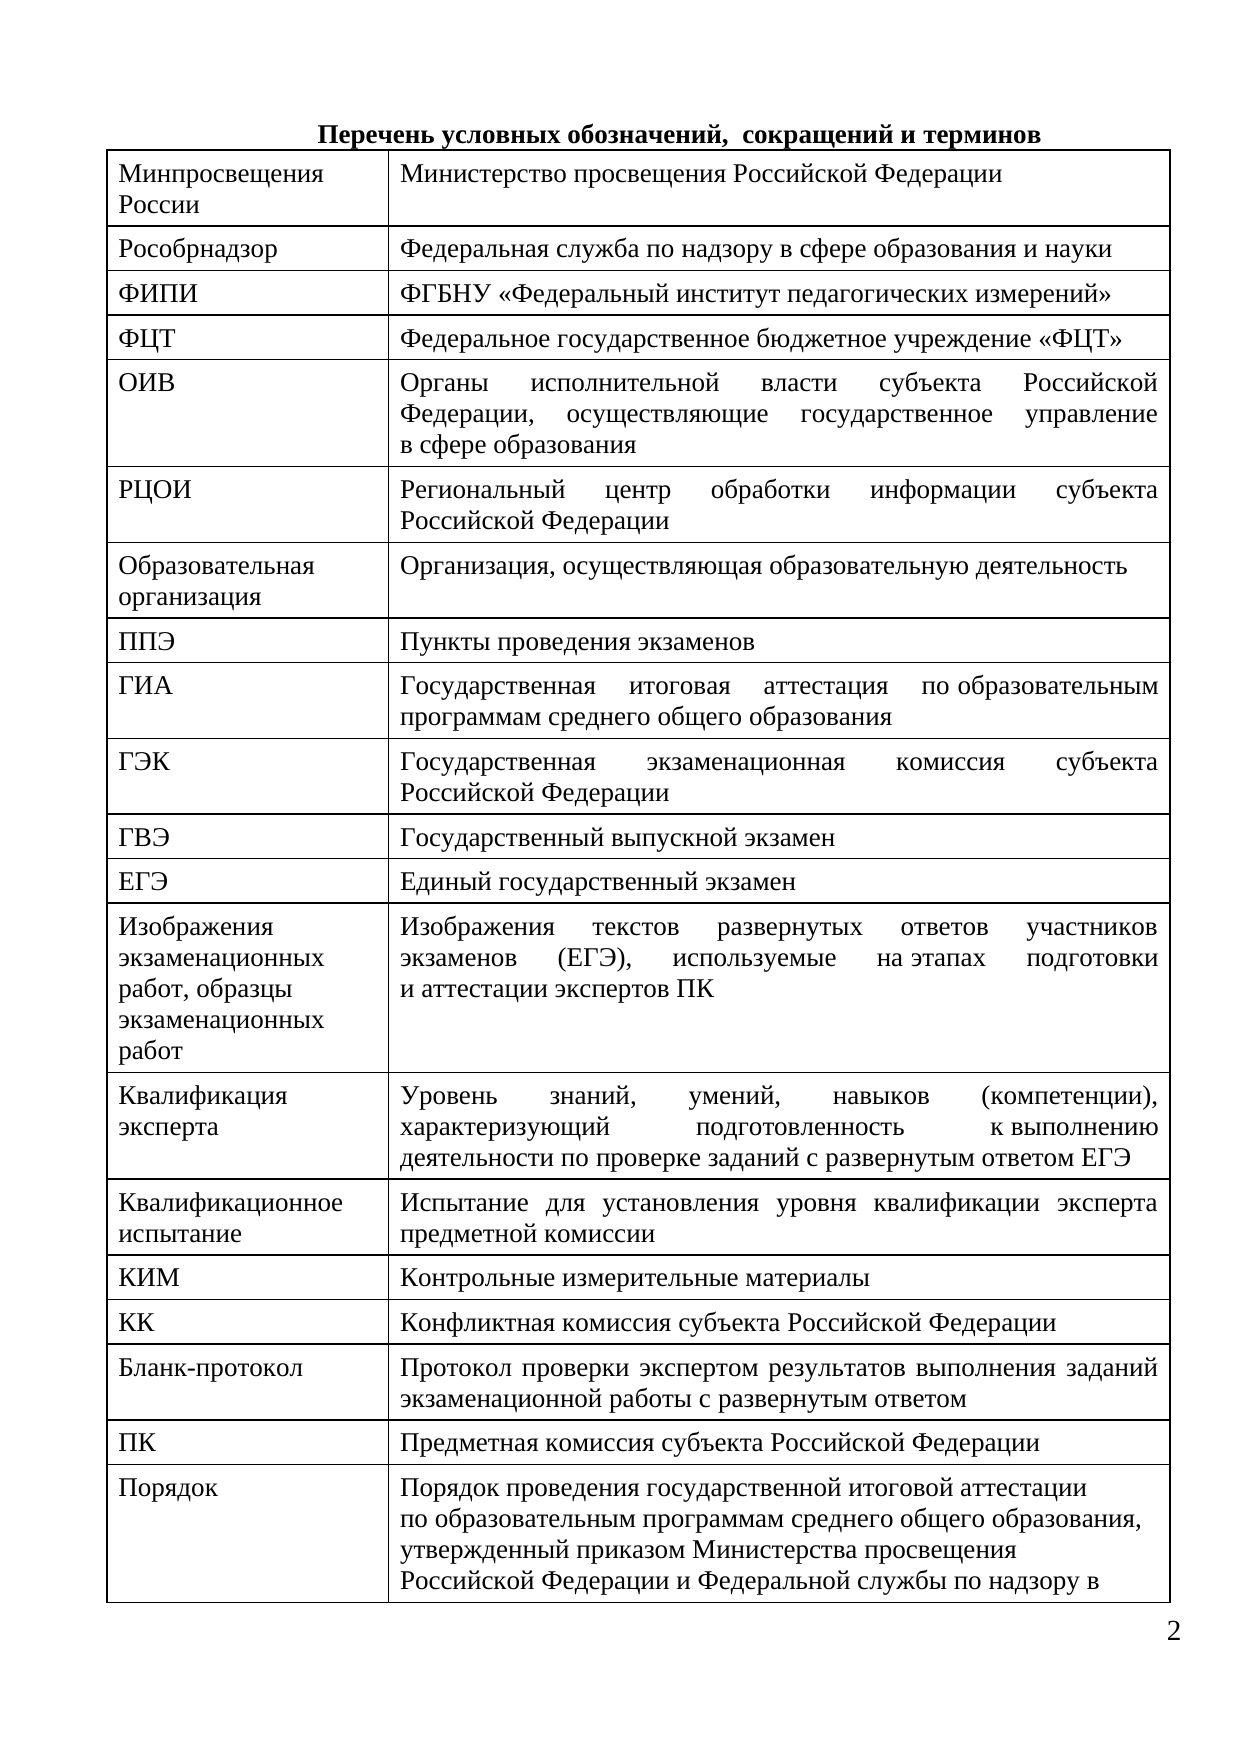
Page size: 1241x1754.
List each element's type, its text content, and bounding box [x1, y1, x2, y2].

table_cell ГИА [108, 663, 388, 737]
table_cell Порядок [108, 1465, 388, 1602]
table_cell Контрольные измерительные материалы [389, 1256, 1169, 1299]
table_cell ГВЭ [108, 815, 388, 858]
table_cell Изображения экзаменационных работ, образцы экзаменационных работ [108, 904, 388, 1071]
table_cell Бланк-протокол [108, 1345, 388, 1419]
table_cell Федеральное государственное бюджетное учреждение «ФЦТ» [389, 316, 1169, 359]
table_header Минпросвещения России [108, 151, 388, 225]
table_cell Изображения текстов развернутых ответов участников экзаменов (ЕГЭ), используемые на этапах подготовки и аттестации экспертов ПК [389, 904, 1169, 1071]
table_cell ОИВ [108, 360, 388, 466]
table_cell Рособрнадзор [108, 227, 388, 269]
table_cell Органы исполнительной власти субъекта Российской Федерации, осуществляющие государственное управление в сфере образования [389, 360, 1169, 466]
table_cell ППЭ [108, 619, 388, 662]
table_cell Квалификация эксперта [108, 1073, 388, 1178]
table_cell Протокол проверки экспертом результатов выполнения заданий экзаменационной работы с развернутым ответом [389, 1345, 1169, 1419]
table_cell Конфликтная комиссия субъекта Российской Федерации [389, 1300, 1169, 1343]
table_cell КИМ [108, 1256, 388, 1299]
table_cell Организация, осуществляющая образовательную деятельность [389, 543, 1169, 617]
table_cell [389, 1465, 1169, 1602]
table_cell Государственный выпускной экзамен [389, 815, 1169, 858]
table_cell ФГБНУ «Федеральный институт педагогических измерений» [389, 271, 1169, 314]
table_cell ФЦТ [108, 316, 388, 359]
table_cell Пункты проведения экзаменов [389, 619, 1169, 662]
table_cell ЕГЭ [108, 859, 388, 902]
text Перечень условных обозначений, сокращений и терминов [118, 118, 1181, 149]
table_cell Испытание для установления уровня квалификации эксперта предметной комиссии [389, 1180, 1169, 1254]
table_cell Квалификационное испытание [108, 1180, 388, 1254]
table_cell Государственная итоговая аттестация по образовательным программам среднего общего образования [389, 663, 1169, 737]
table_cell Единый государственный экзамен [389, 859, 1169, 902]
table_cell ПК [108, 1421, 388, 1463]
table_cell КК [108, 1300, 388, 1343]
table_cell Предметная комиссия субъекта Российской Федерации [389, 1421, 1169, 1463]
table_cell ФИПИ [108, 271, 388, 314]
table_cell Региональный центр обработки информации субъекта Российской Федерации [389, 467, 1169, 541]
table_header Министерство просвещения Российской Федерации [389, 151, 1169, 225]
table_cell Уровень знаний, умений, навыков (компетенции), характеризующий подготовленность к выполнению деятельности по проверке заданий с развернутым ответом ЕГЭ [389, 1073, 1169, 1178]
table_cell Образовательная организация [108, 543, 388, 617]
table_cell Государственная экзаменационная комиссия субъекта Российской Федерации [389, 739, 1169, 813]
table_cell Федеральная служба по надзору в сфере образования и науки [389, 227, 1169, 269]
table_cell РЦОИ [108, 467, 388, 541]
table_cell ГЭК [108, 739, 388, 813]
